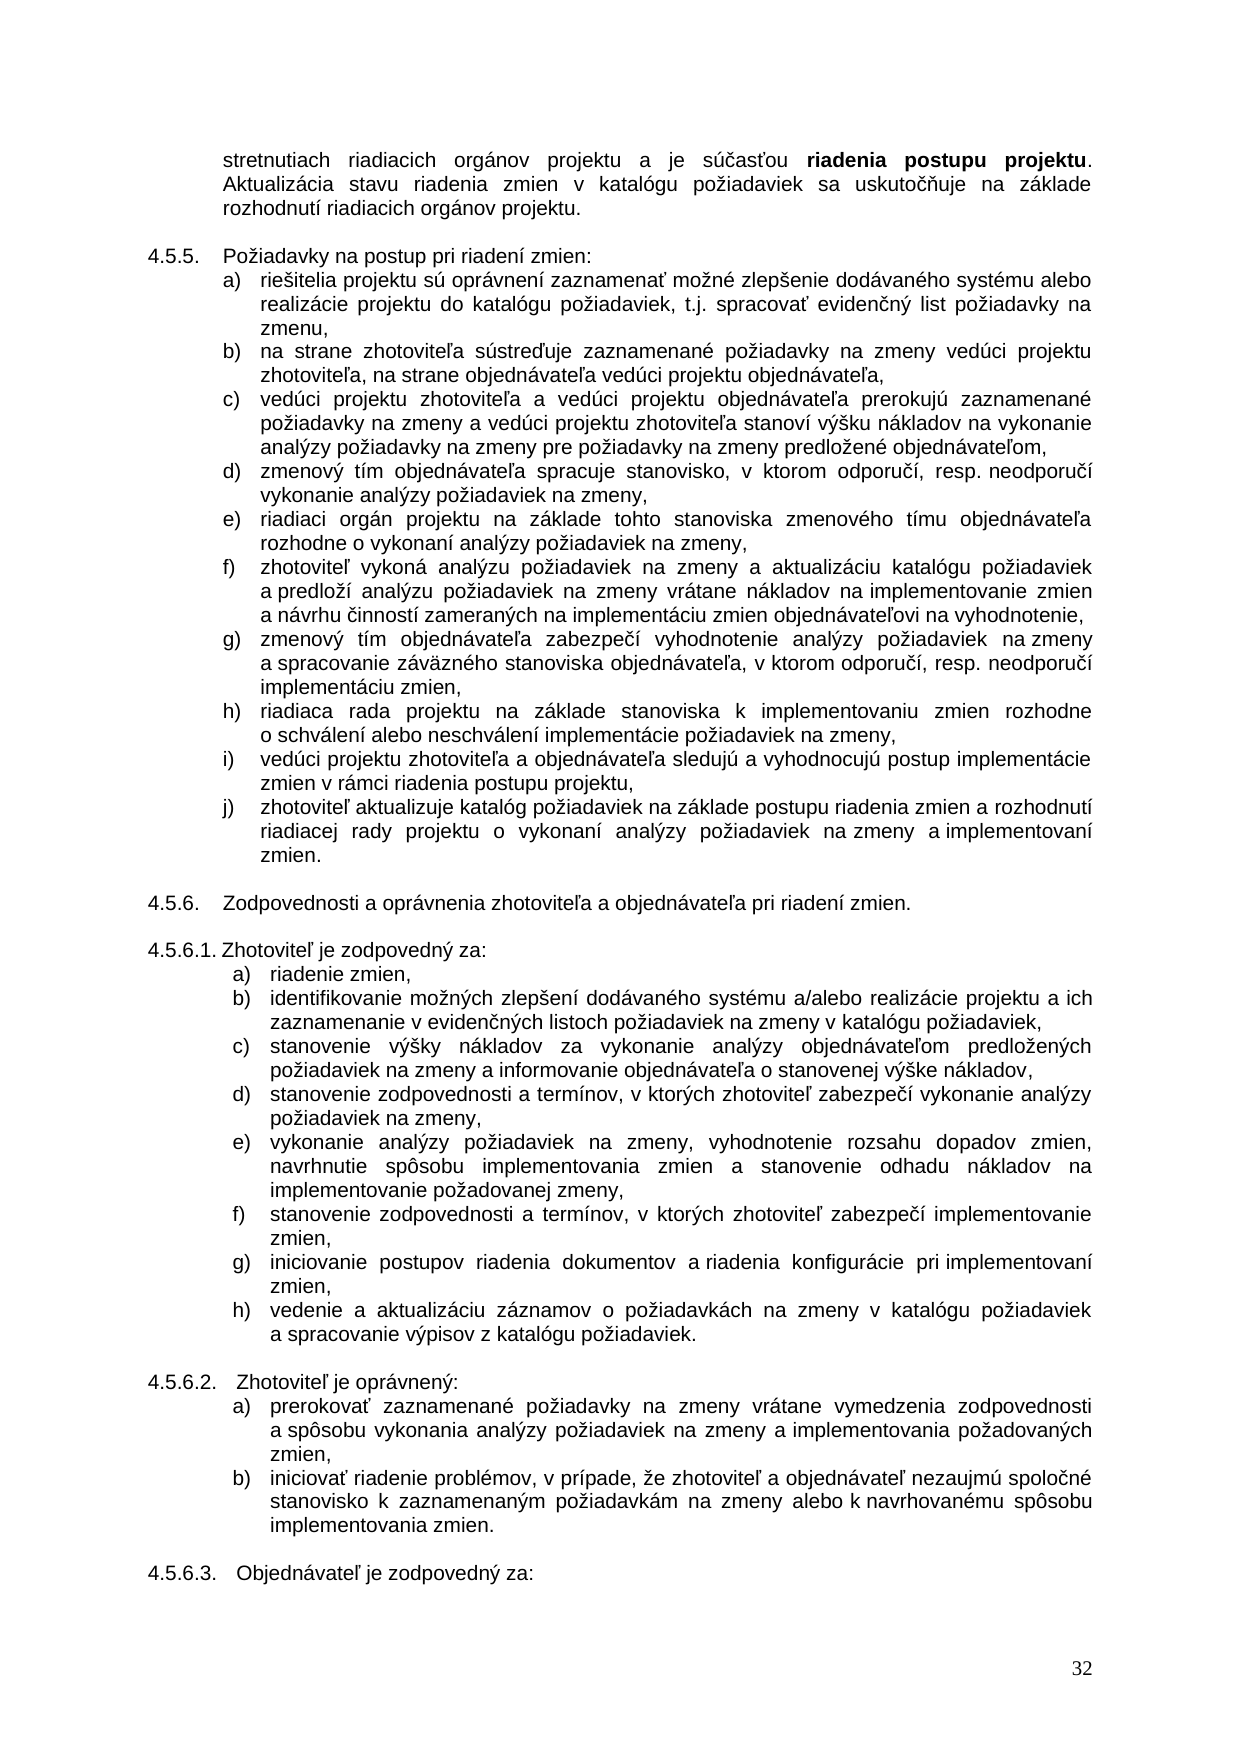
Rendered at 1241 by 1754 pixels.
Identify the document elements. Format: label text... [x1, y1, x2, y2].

list zmenový tím objednávateľa zabezpečí vyhodnotenie analýzy požiadaviek na zmeny a spracovanie záväzného stanoviska objednávateľa, v ktorom odporučí, resp. neodporučí implementáciu zmien, [223, 627, 1093, 699]
list zhotoviteľ vykoná analýzu požiadaviek na zmeny a aktualizáciu katalógu požiadaviek a predloží analýzu požiadaviek na zmeny vrátane nákladov na implementovanie zmien a návrhu činností zameraných na implementáciu zmien objednávateľovi na vyhodnotenie, [223, 555, 1093, 627]
list riadiaca rada projektu na základe stanoviska k implementovaniu zmien rozhodne o schválení alebo neschválení implementácie požiadaviek na zmeny, [223, 699, 1093, 747]
list iniciovať riadenie problémov, v prípade, že zhotoviteľ a objednávateľ nezaujmú spoločné stanovisko k zaznamenaným požiadavkám na zmeny alebo k navrhovanému spôsobu implementovania zmien. [232, 1465, 1093, 1537]
list riadenie zmien, [232, 962, 1093, 986]
list Zhotoviteľ je oprávnený: [148, 1369, 1093, 1393]
list stanovenie zodpovednosti a termínov, v ktorých zhotoviteľ zabezpečí vykonanie analýzy požiadaviek na zmeny, [232, 1082, 1093, 1130]
list stanovenie výšky nákladov za vykonanie analýzy objednávateľom predložených požiadaviek na zmeny a informovanie objednávateľa o stanovenej výške nákladov, [232, 1034, 1093, 1082]
list identifikovanie možných zlepšení dodávaného systému a/alebo realizácie projektu a ich zaznamenanie v evidenčných listoch požiadaviek na zmeny v katalógu požiadaviek, [232, 986, 1093, 1034]
list stanovenie zodpovednosti a termínov, v ktorých zhotoviteľ zabezpečí implementovanie zmien, [232, 1202, 1093, 1250]
list riadiaci orgán projektu na základe tohto stanoviska zmenového tímu objednávateľa rozhodne o vykonaní analýzy požiadaviek na zmeny, [223, 507, 1093, 555]
list vedúci projektu zhotoviteľa a objednávateľa sledujú a vyhodnocujú postup implementácie zmien v rámci riadenia postupu projektu, [223, 747, 1093, 794]
list prerokovať zaznamenané požiadavky na zmeny vrátane vymedzenia zodpovednosti a spôsobu vykonania analýzy požiadaviek na zmeny a implementovania požadovaných zmien, [232, 1393, 1093, 1465]
list na strane zhotoviteľa sústreďuje zaznamenané požiadavky na zmeny vedúci projektu zhotoviteľa, na strane objednávateľa vedúci projektu objednávateľa, [223, 339, 1093, 387]
list Zhotoviteľ je zodpovedný za: [148, 938, 1093, 962]
list riešitelia projektu sú oprávnení zaznamenať možné zlepšenie dodávaného systému alebo realizácie projektu do katalógu požiadaviek, t.j. spracovať evidenčný list požiadavky na zmenu, [223, 267, 1093, 339]
list vykonanie analýzy požiadaviek na zmeny, vyhodnotenie rozsahu dopadov zmien, navrhnutie spôsobu implementovania zmien a stanovenie odhadu nákladov na implementovanie požadovanej zmeny, [232, 1130, 1093, 1202]
list Objednávateľ je zodpovedný za: [148, 1561, 1093, 1585]
list Zodpovednosti a oprávnenia zhotoviteľa a objednávateľa pri riadení zmien. [148, 890, 1093, 914]
list vedúci projektu zhotoviteľa a vedúci projektu objednávateľa prerokujú zaznamenané požiadavky na zmeny a vedúci projektu zhotoviteľa stanoví výšku nákladov na vykonanie analýzy požiadavky na zmeny pre požiadavky na zmeny predložené objednávateľom, [223, 387, 1093, 459]
list zhotoviteľ aktualizuje katalóg požiadaviek na základe postupu riadenia zmien a rozhodnutí riadiacej rady projektu o vykonaní analýzy požiadaviek na zmeny a implementovaní zmien. [223, 794, 1093, 866]
list vedenie a aktualizáciu záznamov o požiadavkách na zmeny v katalógu požiadaviek a spracovanie výpisov z katalógu požiadaviek. [232, 1298, 1093, 1346]
list zmenový tím objednávateľa spracuje stanovisko, v ktorom odporučí, resp. neodporučí vykonanie analýzy požiadaviek na zmeny, [223, 459, 1093, 507]
list iniciovanie postupov riadenia dokumentov a riadenia konfigurácie pri implementovaní zmien, [232, 1250, 1093, 1298]
list Požiadavky na postup pri riadení zmien: [148, 243, 1093, 267]
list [148, 148, 1093, 219]
